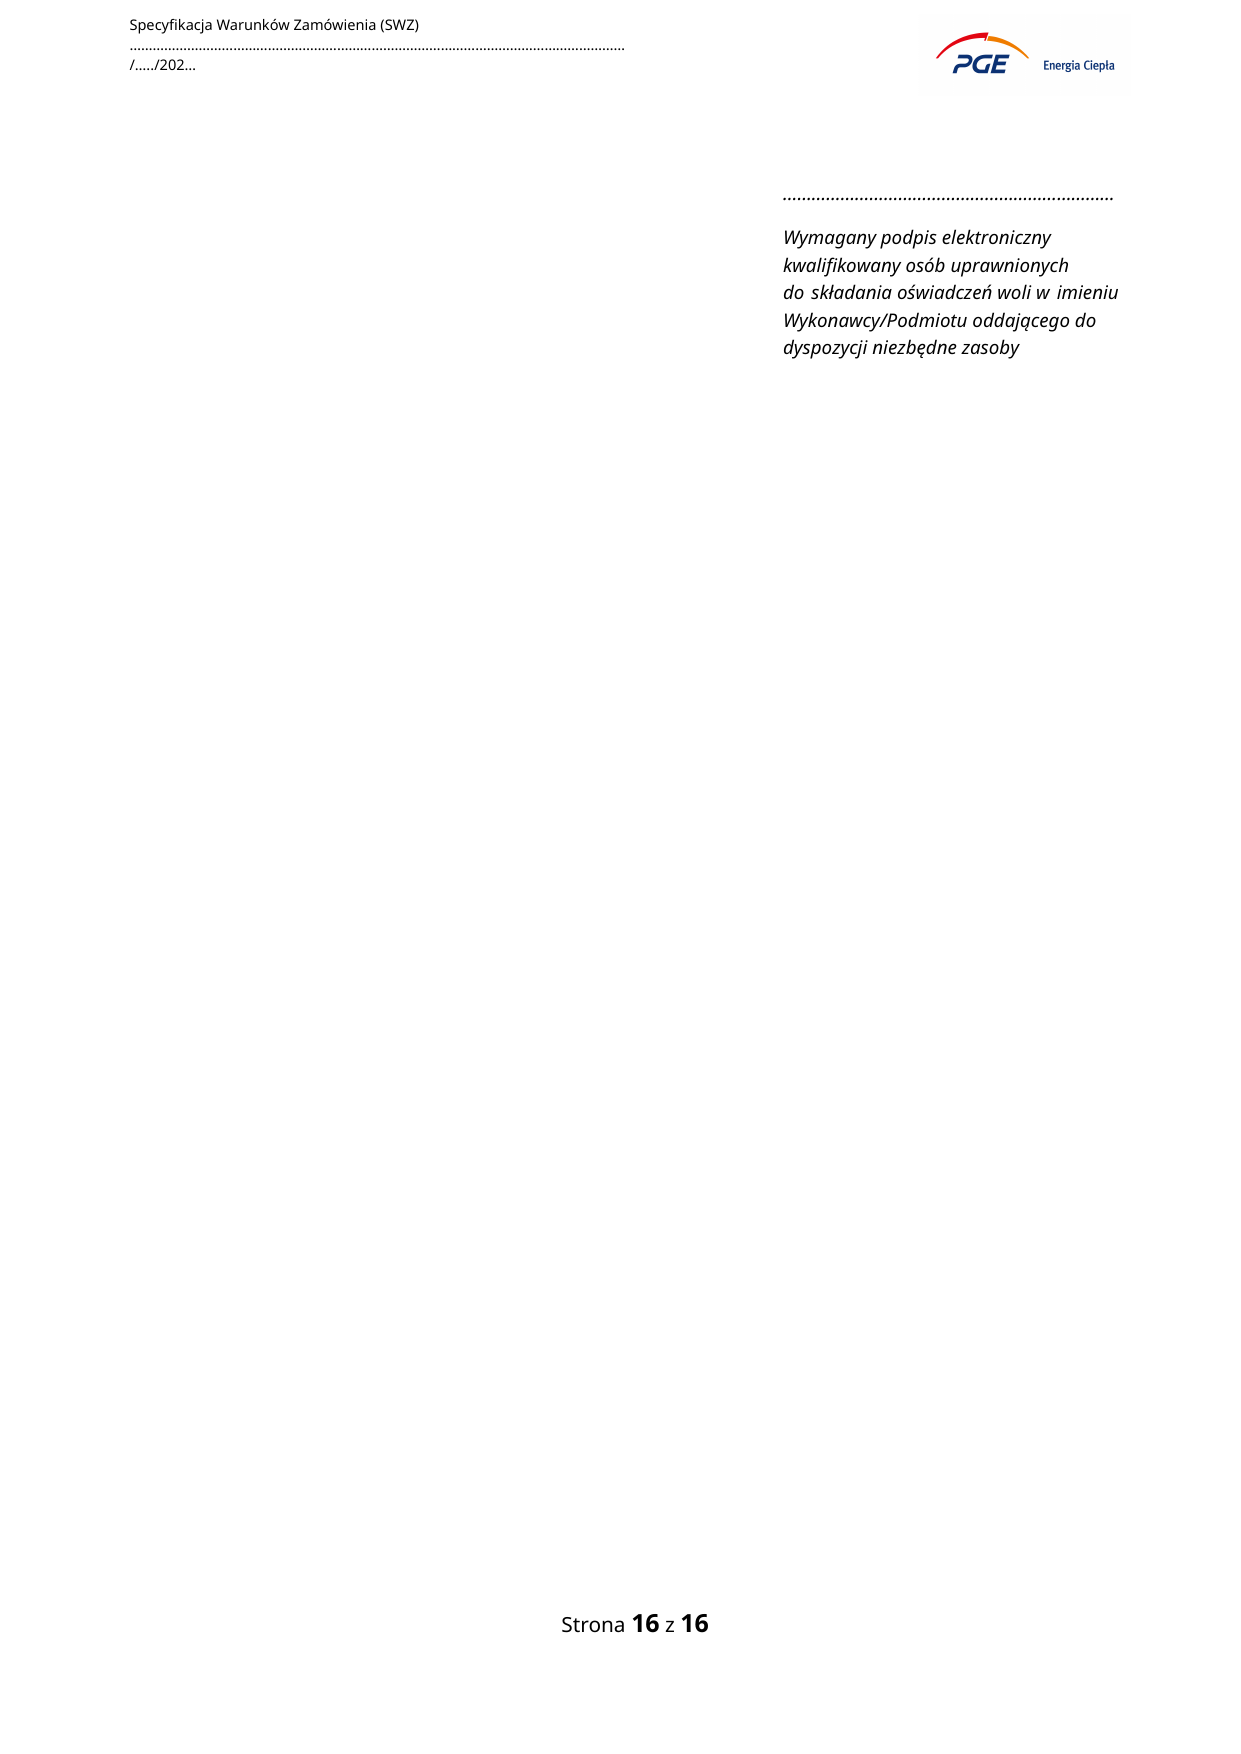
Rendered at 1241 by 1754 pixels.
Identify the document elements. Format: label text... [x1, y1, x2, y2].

text Wymagany podpis elektroniczny kwalifikowany osób uprawnionych do składania oświadczeń woli w imieniu Wykonawcy/Podmiotu oddającego do dyspozycji niezbędne zasoby [783, 224, 1152, 360]
picture [918, 14, 1131, 96]
text …………………………………………………………… [783, 180, 1152, 206]
